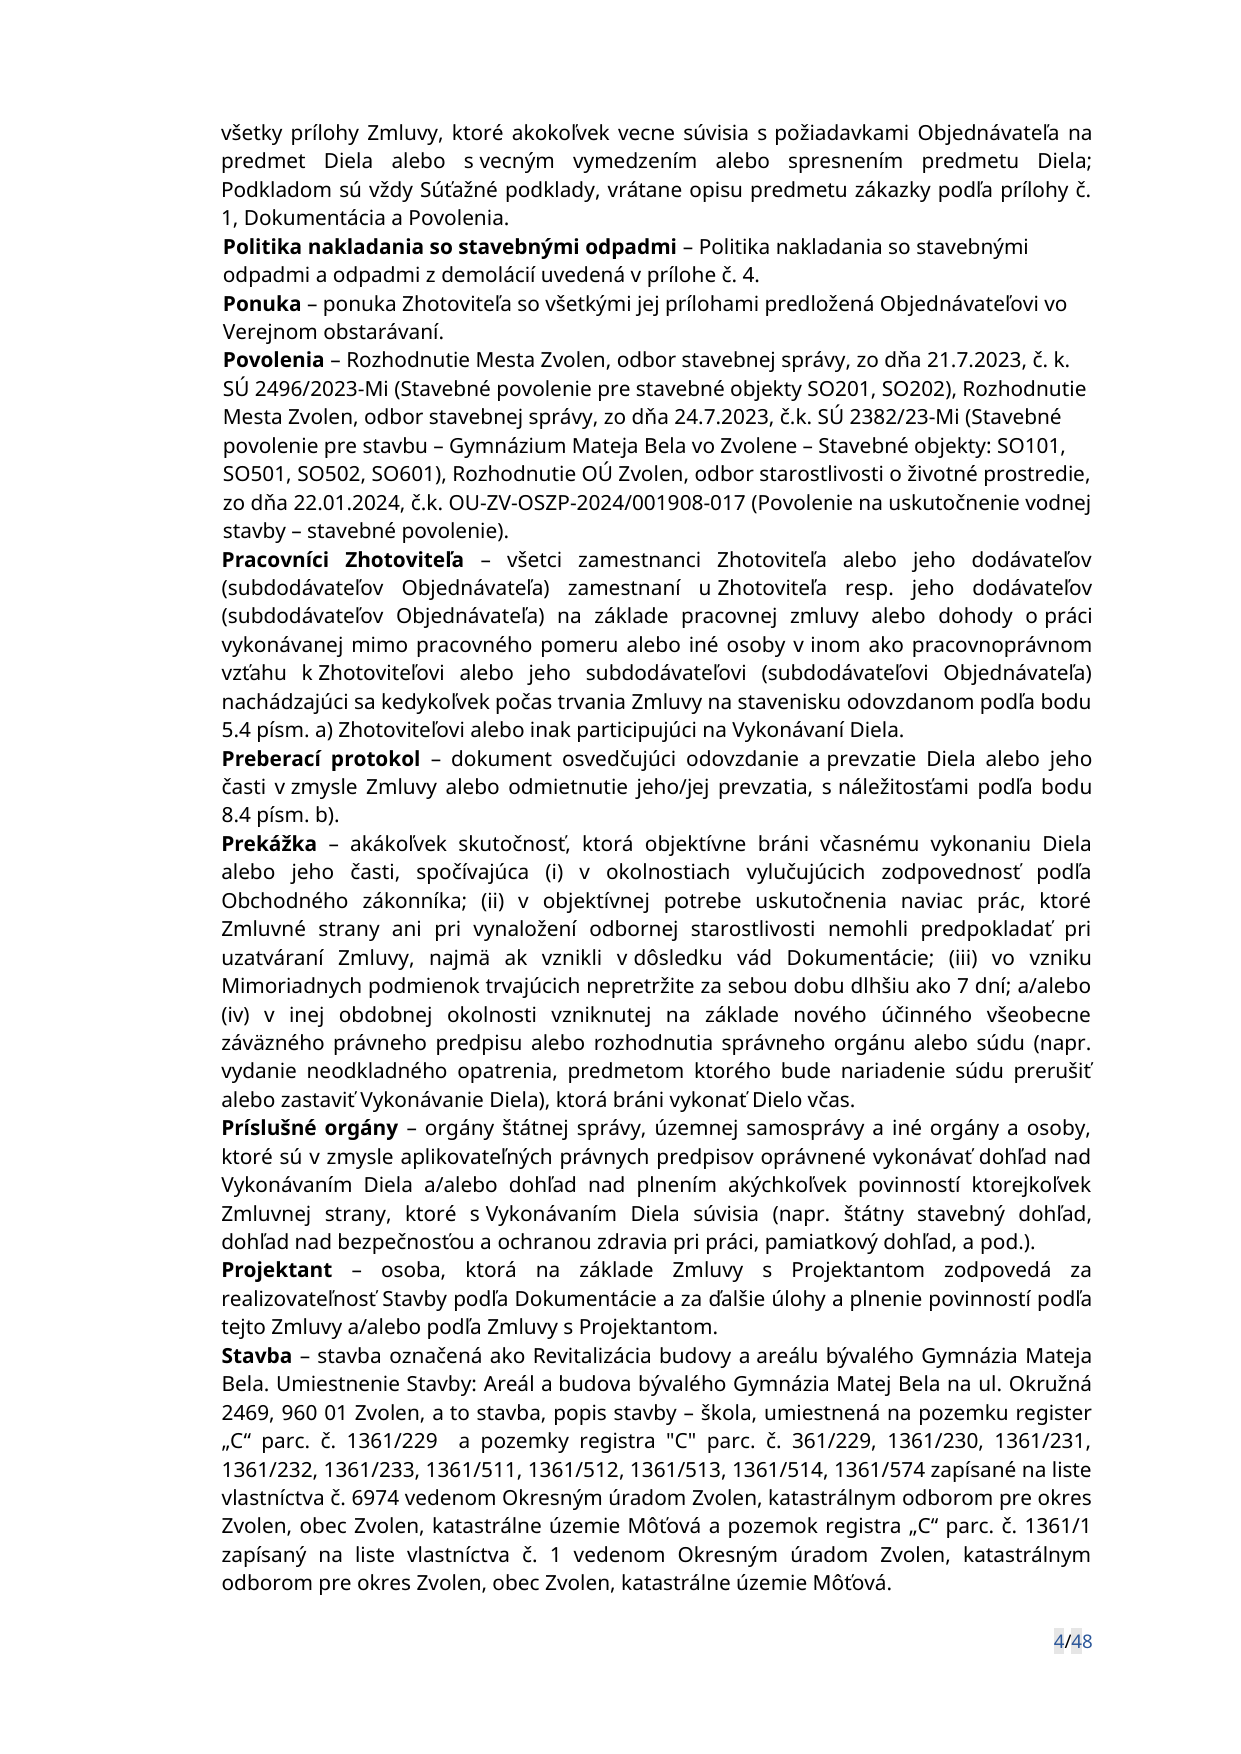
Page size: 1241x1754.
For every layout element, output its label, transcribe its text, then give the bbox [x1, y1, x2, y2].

text Prekážka – akákoľvek skutočnosť, ktorá objektívne bráni včasnému vykonaniu Diela alebo jeho časti, spočívajúca (i) v okolnostiach vylučujúcich zodpovednosť podľa Obchodného zákonníka; (ii) v objektívnej potrebe uskutočnenia naviac prác, ktoré Zmluvné strany ani pri vynaložení odbornej starostlivosti nemohli predpokladať pri uzatváraní Zmluvy, najmä ak vznikli v dôsledku vád Dokumentácie; (iii) vo vzniku Mimoriadnych podmienok trvajúcich nepretržite za sebou dobu dlhšiu ako 7 dní; a/alebo (iv) v inej obdobnej okolnosti vzniknutej na základe nového účinného všeobecne záväzného právneho predpisu alebo rozhodnutia správneho orgánu alebo súdu (napr. vydanie neodkladného opatrenia, predmetom ktorého bude nariadenie súdu prerušiť alebo zastaviť Vykonávanie Diela), ktorá bráni vykonať Dielo včas. [221, 829, 1093, 1113]
text Stavba – stavba označená ako Revitalizácia budovy a areálu bývalého Gymnázia Mateja Bela. Umiestnenie Stavby: Areál a budova bývalého Gymnázia Matej Bela na ul. Okružná 2469, 960 01 Zvolen, a to stavba, popis stavby – škola, umiestnená na pozemku register „C“ parc. č. 1361/229 a pozemky registra "C" parc. č. 361/229, 1361/230, 1361/231, 1361/232, 1361/233, 1361/511, 1361/512, 1361/513, 1361/514, 1361/574 zapísané na liste vlastníctva č. 6974 vedenom Okresným úradom Zvolen, katastrálnym odborom pre okres Zvolen, obec Zvolen, katastrálne územie Môťová a pozemok registra „C“ parc. č. 1361/1 zapísaný na liste vlastníctva č. 1 vedenom Okresným úradom Zvolen, katastrálnym odborom pre okres Zvolen, obec Zvolen, katastrálne územie Môťová. [221, 1341, 1093, 1597]
text Príslušné orgány – orgány štátnej správy, územnej samosprávy a iné orgány a osoby, ktoré sú v zmysle aplikovateľných právnych predpisov oprávnené vykonávať dohľad nad Vykonávaním Diela a/alebo dohľad nad plnením akýchkoľvek povinností ktorejkoľvek Zmluvnej strany, ktoré s Vykonávaním Diela súvisia (napr. štátny stavebný dohľad, dohľad nad bezpečnosťou a ochranou zdravia pri práci, pamiatkový dohľad, a pod.). [221, 1113, 1093, 1256]
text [221, 118, 1093, 232]
list Ponuka – ponuka Zhotoviteľa so všetkými jej prílohami predložená Objednávateľovi vo Verejnom obstarávaní. [223, 289, 1093, 346]
list Politika nakladania so stavebnými odpadmi – Politika nakladania so stavebnými odpadmi a odpadmi z demolácií uvedená v prílohe č. 4. [223, 232, 1093, 289]
text Pracovníci Zhotoviteľa – všetci zamestnanci Zhotoviteľa alebo jeho dodávateľov (subdodávateľov Objednávateľa) zamestnaní u Zhotoviteľa resp. jeho dodávateľov (subdodávateľov Objednávateľa) na základe pracovnej zmluvy alebo dohody o práci vykonávanej mimo pracovného pomeru alebo iné osoby v inom ako pracovnoprávnom vzťahu k Zhotoviteľovi alebo jeho subdodávateľovi (subdodávateľovi Objednávateľa) nachádzajúci sa kedykoľvek počas trvania Zmluvy na stavenisku odovzdanom podľa bodu 5.4 písm. a) Zhotoviteľovi alebo inak participujúci na Vykonávaní Diela. [221, 545, 1093, 744]
text Projektant – osoba, ktorá na základe Zmluvy s Projektantom zodpovedá za realizovateľnosť Stavby podľa Dokumentácie a za ďalšie úlohy a plnenie povinností podľa tejto Zmluvy a/alebo podľa Zmluvy s Projektantom. [221, 1256, 1093, 1341]
list Povolenia – Rozhodnutie Mesta Zvolen, odbor stavebnej správy, zo dňa 21.7.2023, č. k. SÚ 2496/2023-Mi (Stavebné povolenie pre stavebné objekty SO201, SO202), Rozhodnutie Mesta Zvolen, odbor stavebnej správy, zo dňa 24.7.2023, č.k. SÚ 2382/23-Mi (Stavebné povolenie pre stavbu – Gymnázium Mateja Bela vo Zvolene – Stavebné objekty: SO101, SO501, SO502, SO601), Rozhodnutie OÚ Zvolen, odbor starostlivosti o životné prostredie, zo dňa 22.01.2024, č.k. OU-ZV-OSZP-2024/001908-017 (Povolenie na uskutočnenie vodnej stavby – stavebné povolenie). [223, 346, 1093, 545]
text Preberací protokol – dokument osvedčujúci odovzdanie a prevzatie Diela alebo jeho časti v zmysle Zmluvy alebo odmietnutie jeho/jej prevzatia, s náležitosťami podľa bodu 8.4 písm. b). [221, 744, 1093, 829]
